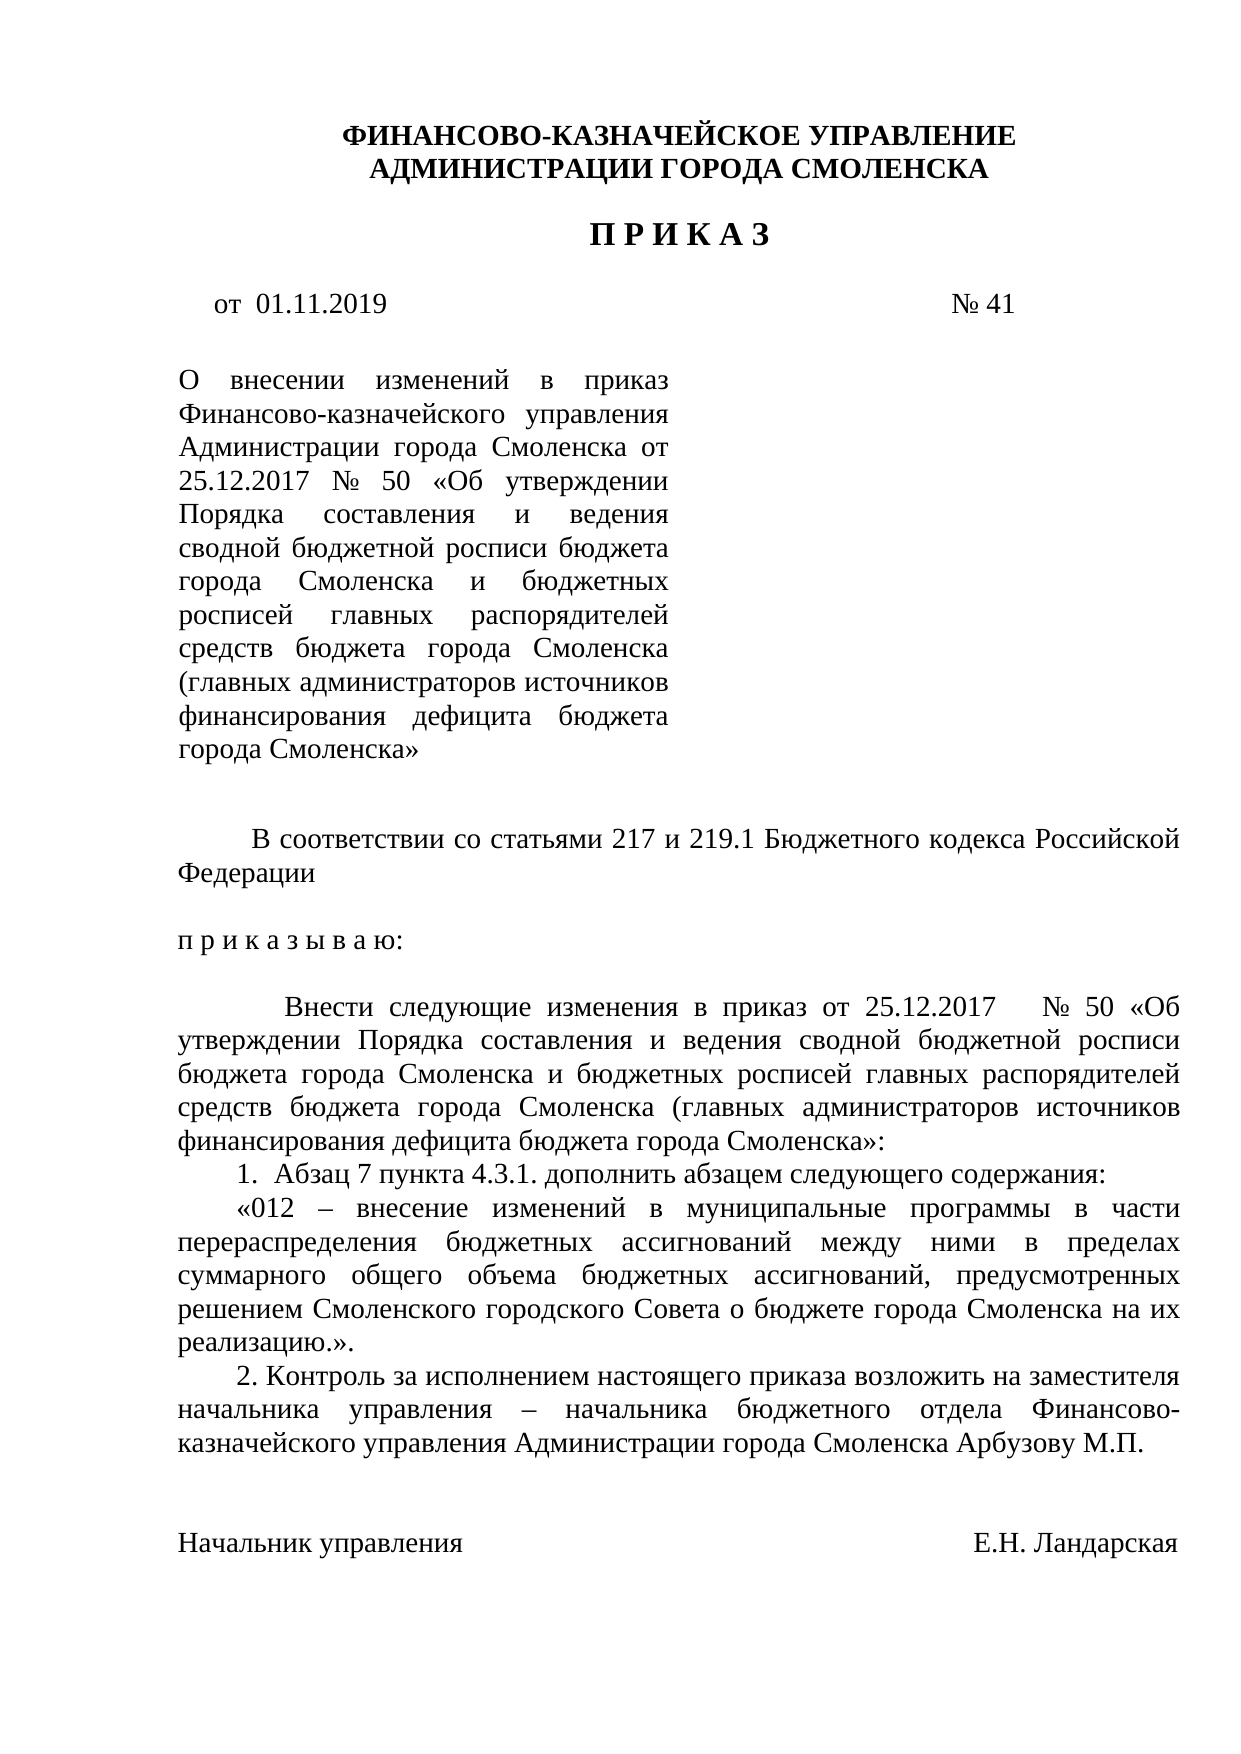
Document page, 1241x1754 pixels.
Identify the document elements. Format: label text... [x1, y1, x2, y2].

text Внести следующие изменения в приказ от 25.12.2017 № 50 «Об утверждении Порядка составления и ведения сводной бюджетной росписи бюджета города Смоленска и бюджетных росписей главных распорядителей средств бюджета города Смоленска (главных администраторов источников финансирования дефицита бюджета города Смоленска»: [177, 989, 1181, 1157]
subtitle П Р И К А З [177, 214, 1181, 252]
text Начальник управления Е.Н. Ландарская [177, 1526, 1181, 1559]
text от 01.11.2019 № 41 [177, 286, 1181, 319]
text ФИНАНСОВО-КАЗНАЧЕЙСКОЕ УПРАВЛЕНИЕ [177, 118, 1181, 152]
list Абзац 7 пункта 4.3.1. дополнить абзацем следующего содержания: [236, 1157, 1181, 1190]
text 2. Контроль за исполнением настоящего приказа возложить на заместителя начальника управления – начальника бюджетного отдела Финансово-казначейского управления Администрации города Смоленска Арбузову М.П. [177, 1358, 1181, 1458]
text п р и к а з ы в а ю: [177, 922, 1181, 955]
text В соответствии со статьями 217 и 219.1 Бюджетного кодекса Российской Федерации [177, 821, 1181, 888]
text АДМИНИСТРАЦИИ ГОРОДА СМОЛЕНСКА [177, 152, 1181, 185]
text «012 – внесение изменений в муниципальные программы в части перераспределения бюджетных ассигнований между ними в пределах суммарного общего объема бюджетных ассигнований, предусмотренных решением Смоленского городского Совета о бюджете города Смоленска на их реализацию.». [177, 1190, 1181, 1358]
